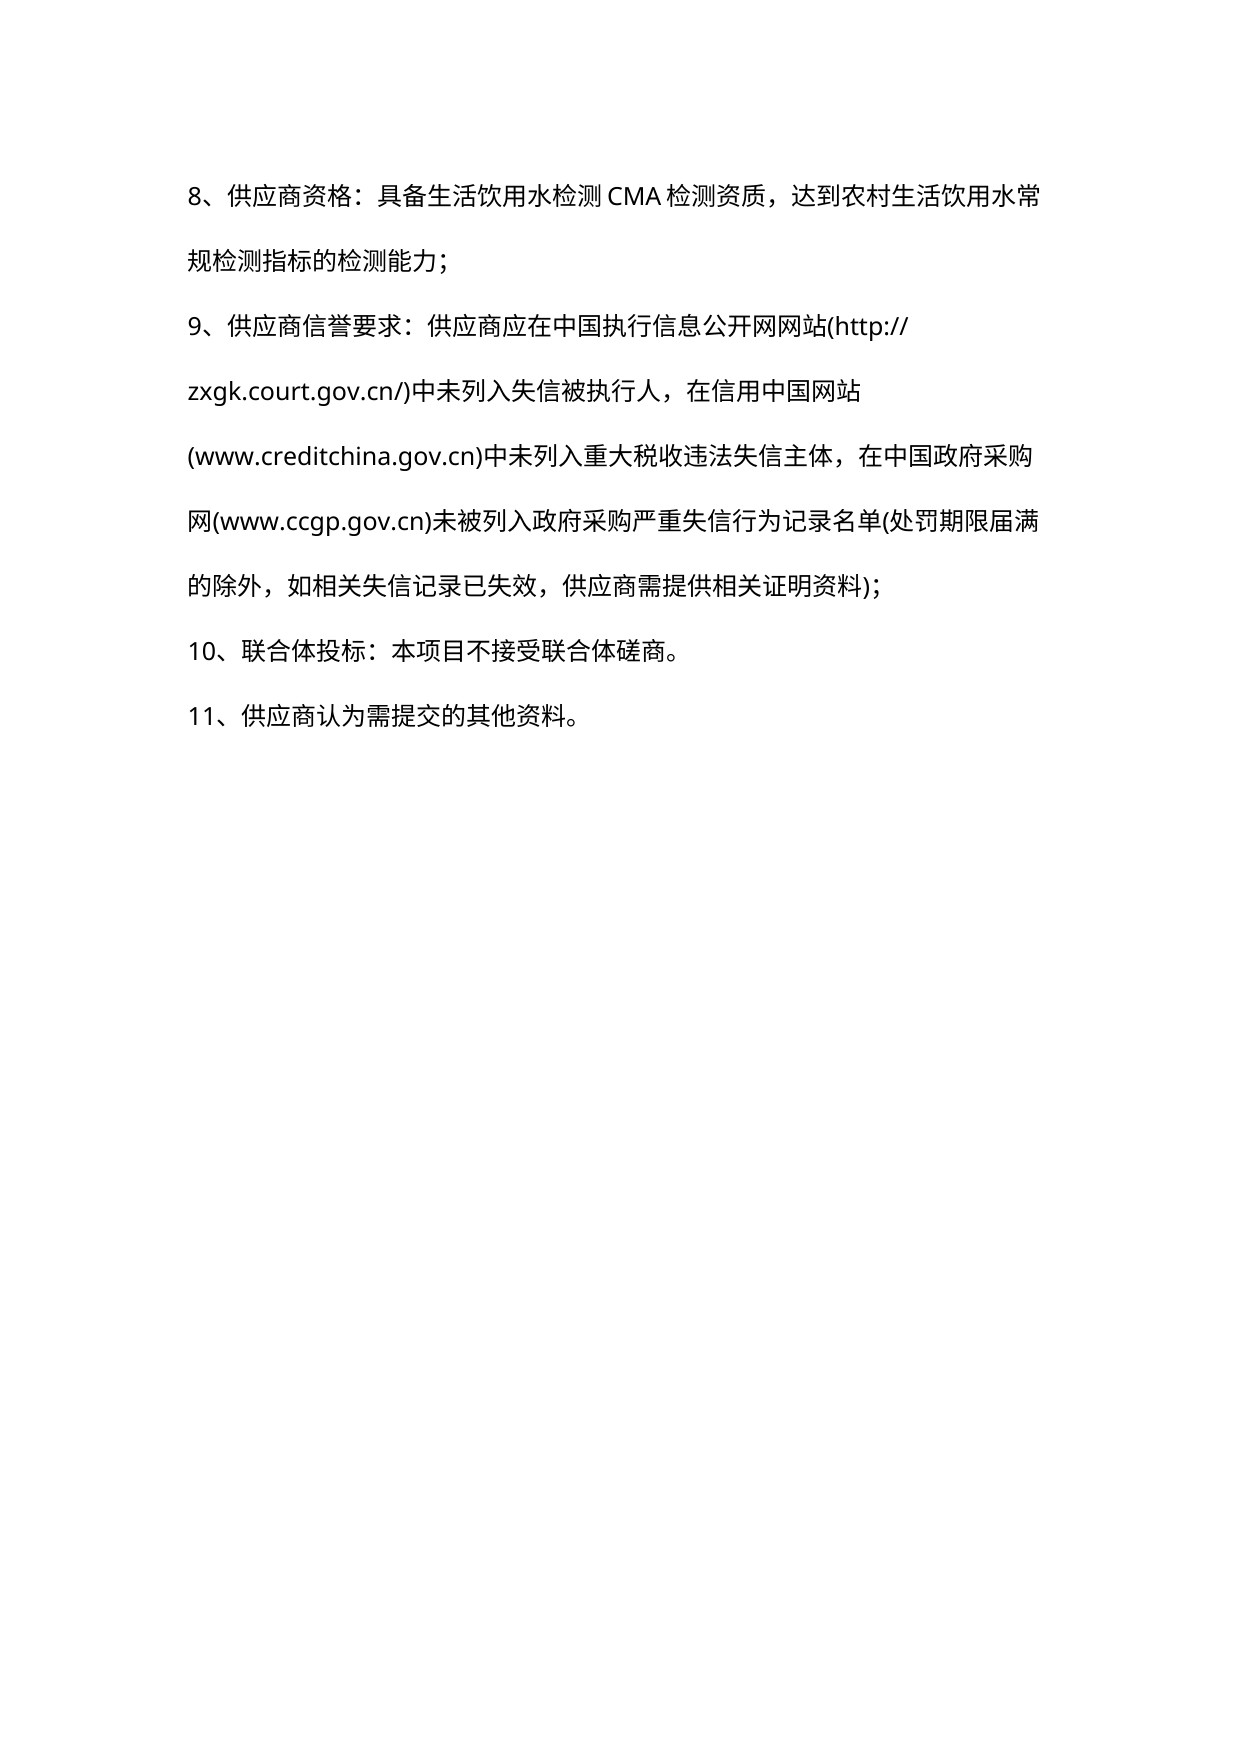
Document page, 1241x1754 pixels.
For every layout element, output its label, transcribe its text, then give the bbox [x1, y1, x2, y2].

text 10、联合体投标：本项目不接受联合体磋商。 [187, 617, 1053, 682]
text 9、供应商信誉要求：供应商应在中国执行信息公开网网站(http://zxgk.court.gov.cn/)中未列入失信被执行人，在信用中国网站(www.creditchina.gov.cn)中未列入重大税收违法失信主体，在中国政府采购网(www.ccgp.gov.cn)未被列入政府采购严重失信行为记录名单(处罚期限届满的除外，如相关失信记录已失效，供应商需提供相关证明资料)； [187, 292, 1053, 617]
text 11、供应商认为需提交的其他资料。 [187, 682, 1053, 747]
text 8、供应商资格：具备生活饮用水检测CMA检测资质，达到农村生活饮用水常规检测指标的检测能力； [187, 162, 1053, 292]
